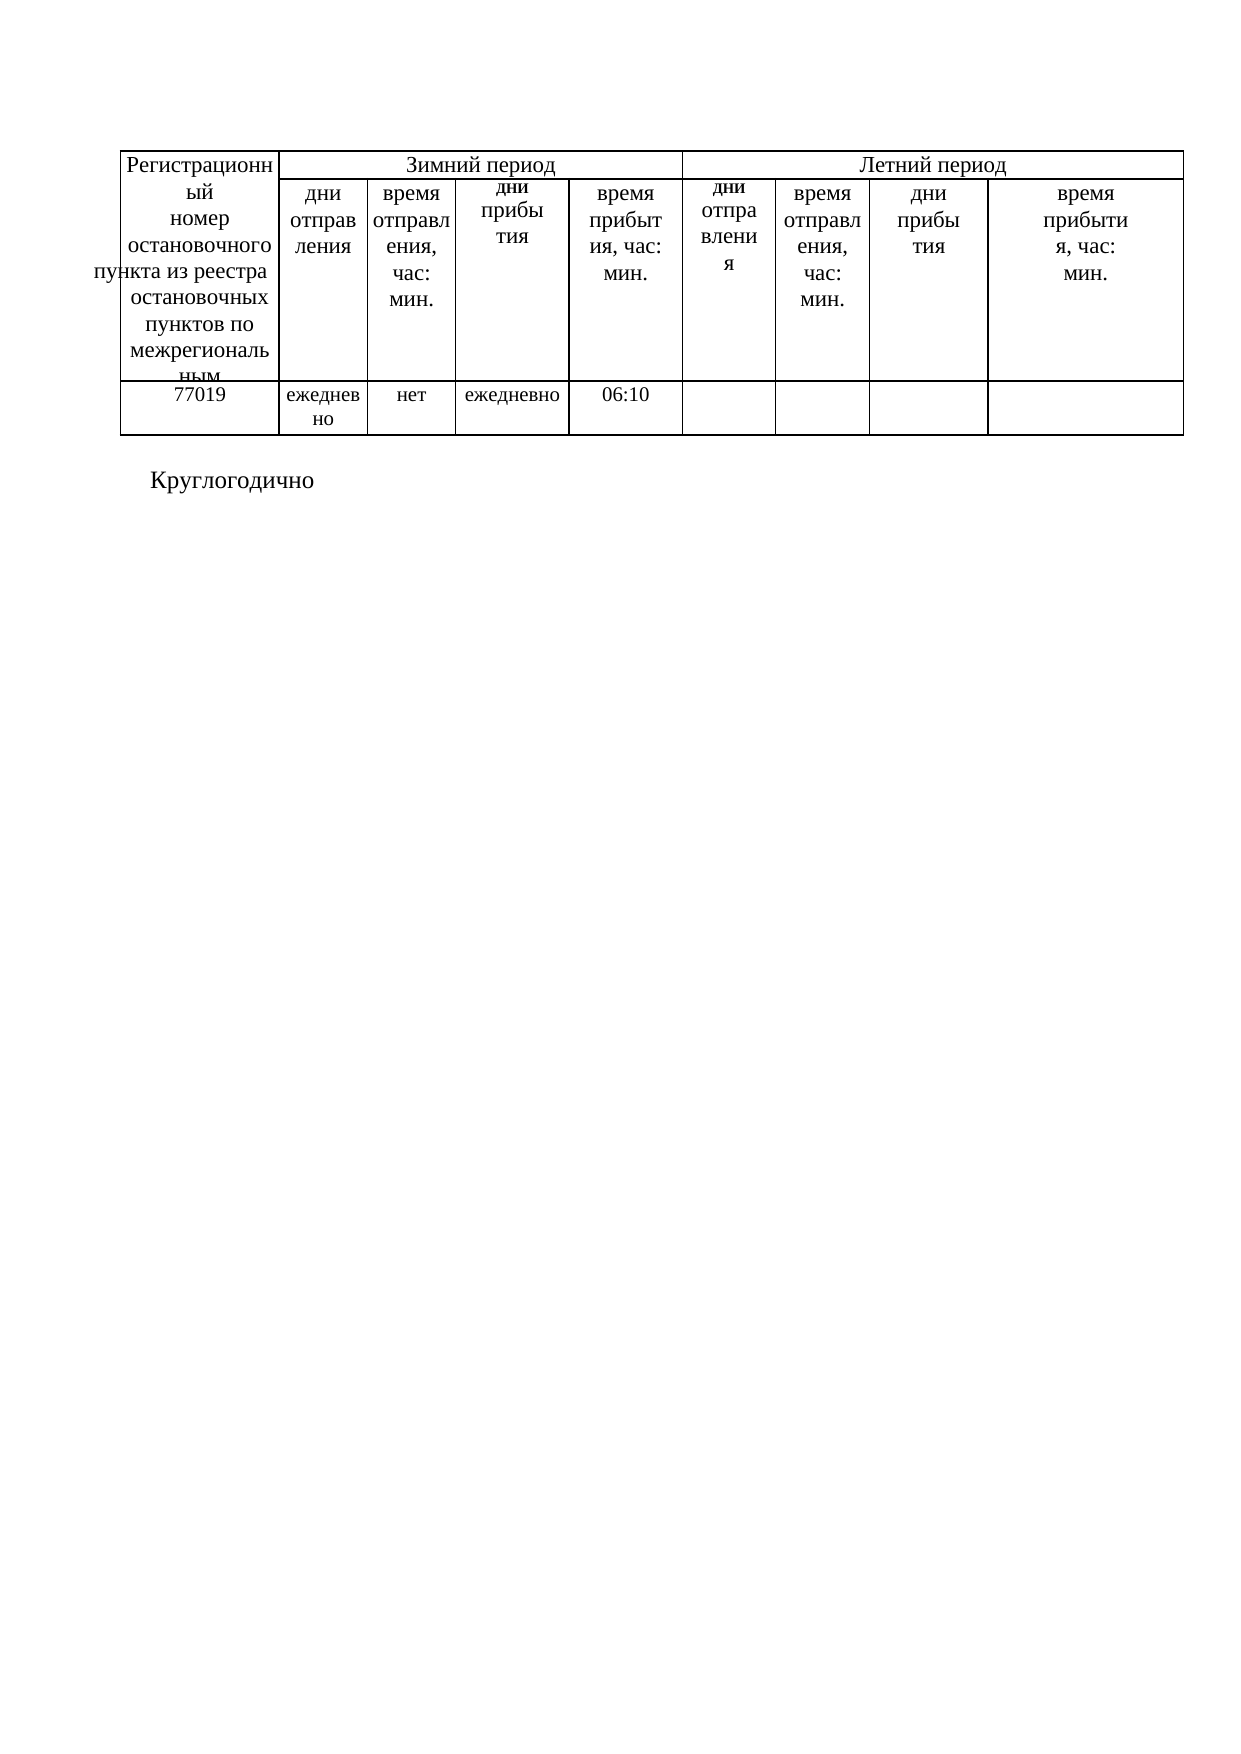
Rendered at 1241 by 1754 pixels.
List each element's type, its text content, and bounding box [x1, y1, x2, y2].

table_cell дни отправ ления [280, 180, 367, 380]
table_cell [683, 382, 775, 434]
table_cell время прибыт ия, час: мин. [570, 180, 682, 380]
table_cell ДНИ отпра влени я [683, 180, 775, 380]
table_cell ДНИ прибы тия [456, 180, 568, 380]
table_header Зимний период [280, 152, 682, 178]
table_cell время отправл ения, час: мин. [776, 180, 869, 380]
table_cell нет [368, 382, 455, 434]
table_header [121, 152, 278, 380]
table_cell 77019 [121, 382, 278, 434]
table_cell время отправл ения, час: мин. [368, 180, 455, 380]
table_cell 06:10 [570, 382, 682, 434]
table_cell время прибыти я, час: мин. [989, 180, 1183, 380]
table_cell ежедневно [280, 382, 367, 434]
text Круглогодично [150, 465, 1090, 493]
table_cell [870, 382, 987, 434]
table_cell [989, 382, 1183, 434]
table_cell ежедневно [456, 382, 568, 434]
table_header Летний период [683, 152, 1183, 178]
table_cell дни прибы тия [870, 180, 987, 380]
table_cell [776, 382, 869, 434]
